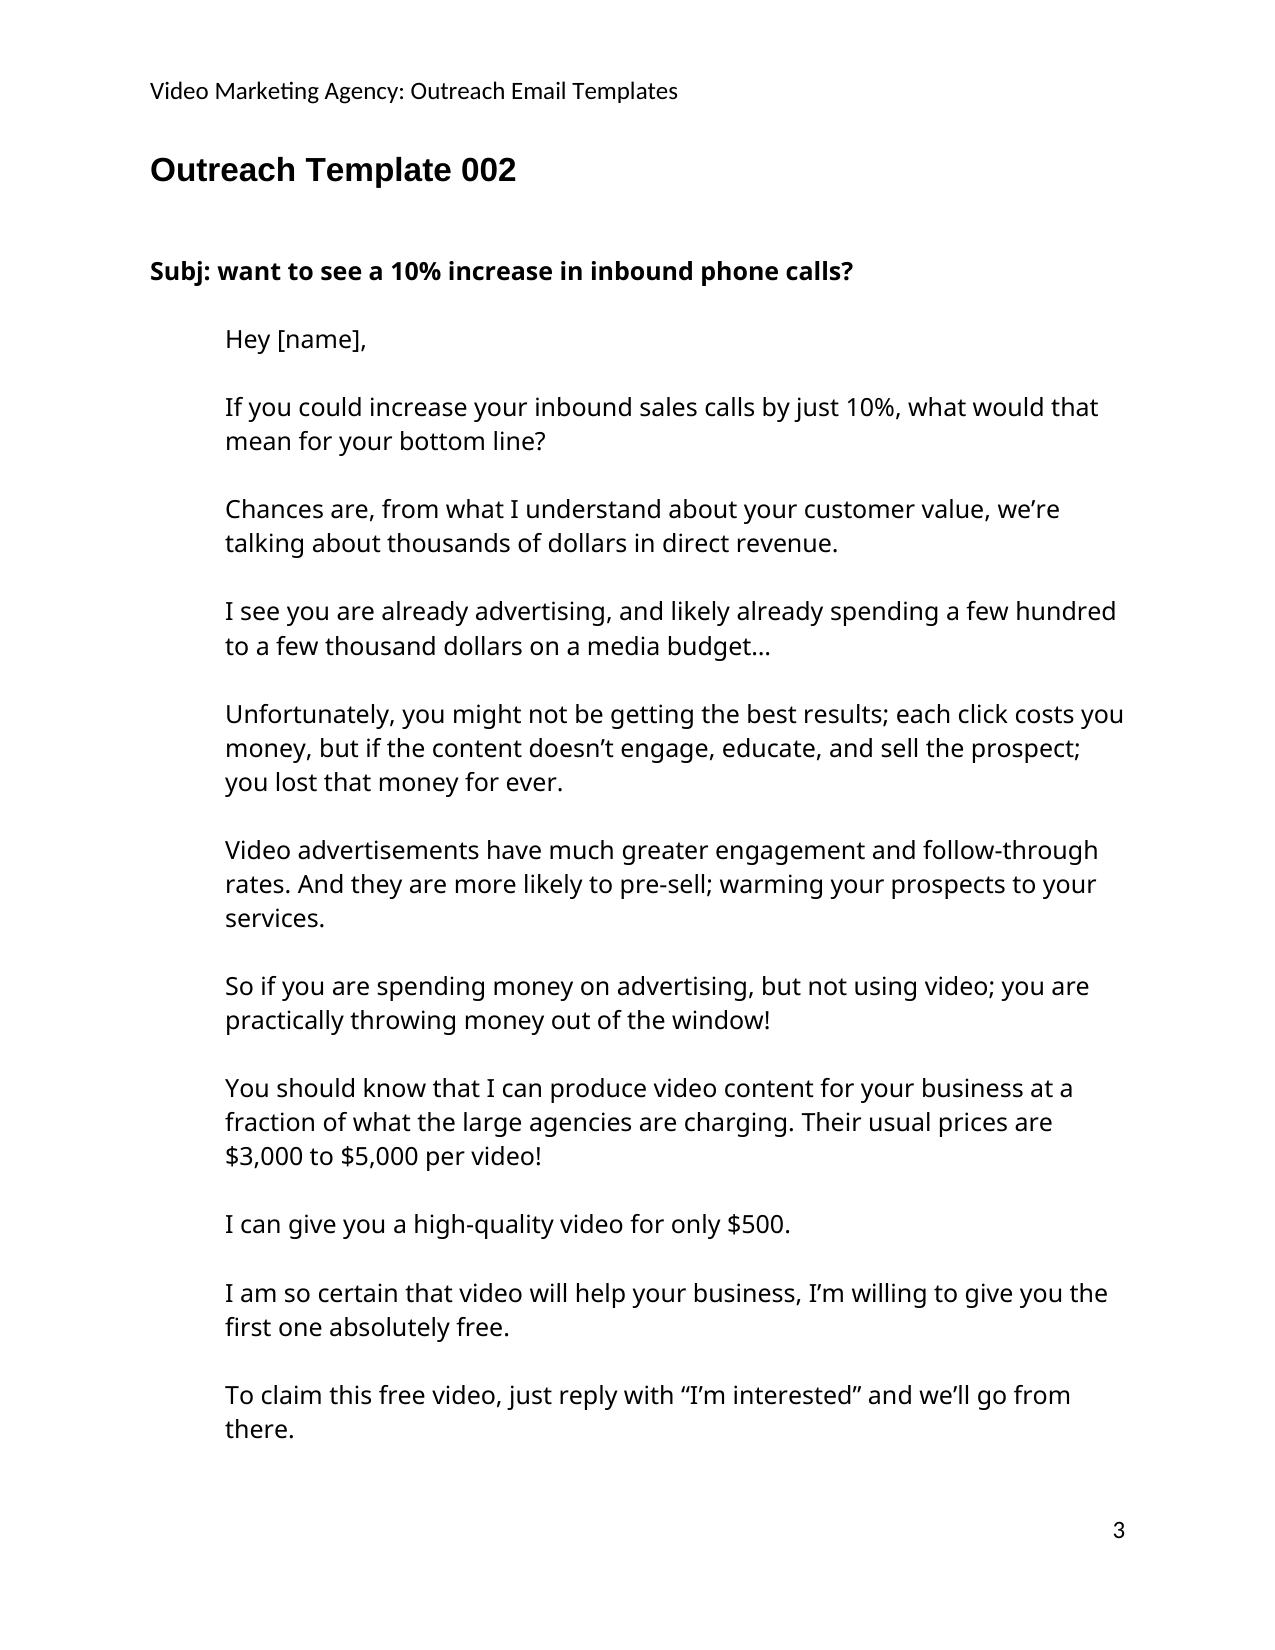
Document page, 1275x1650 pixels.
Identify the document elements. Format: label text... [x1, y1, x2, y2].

text Outreach Template 002 [150, 150, 1125, 188]
text I am so certain that video will help your business, I’m willing to give you the first one absolutely free. [225, 1275, 1125, 1343]
text I see you are already advertising, and likely already spending a few hundred to a few thousand dollars on a media budget… [225, 594, 1125, 662]
text If you could increase your inbound sales calls by just 10%, what would that mean for your bottom line? [225, 390, 1125, 458]
text Video advertisements have much greater engagement and follow-through rates. And they are more likely to pre-sell; warming your prospects to your services. [225, 832, 1125, 935]
text Hey [name], [225, 322, 1125, 356]
text Chances are, from what I understand about your customer value, we’re talking about thousands of dollars in direct revenue. [225, 492, 1125, 560]
text Subj: want to see a 10% increase in inbound phone calls? [150, 253, 1125, 287]
text I can give you a high-quality video for only $500. [225, 1207, 1125, 1241]
text To claim this free video, just reply with “I’m interested” and we’ll go from there. [225, 1377, 1125, 1446]
text So if you are spending money on advertising, but not using video; you are practically throwing money out of the window! [225, 969, 1125, 1037]
text Unfortunately, you might not be getting the best results; each click costs you money, but if the content doesn’t engage, educate, and sell the prospect; you lost that money for ever. [225, 696, 1125, 798]
text You should know that I can produce video content for your business at a fraction of what the large agencies are charging. Their usual prices are $3,000 to $5,000 per video! [225, 1071, 1125, 1173]
